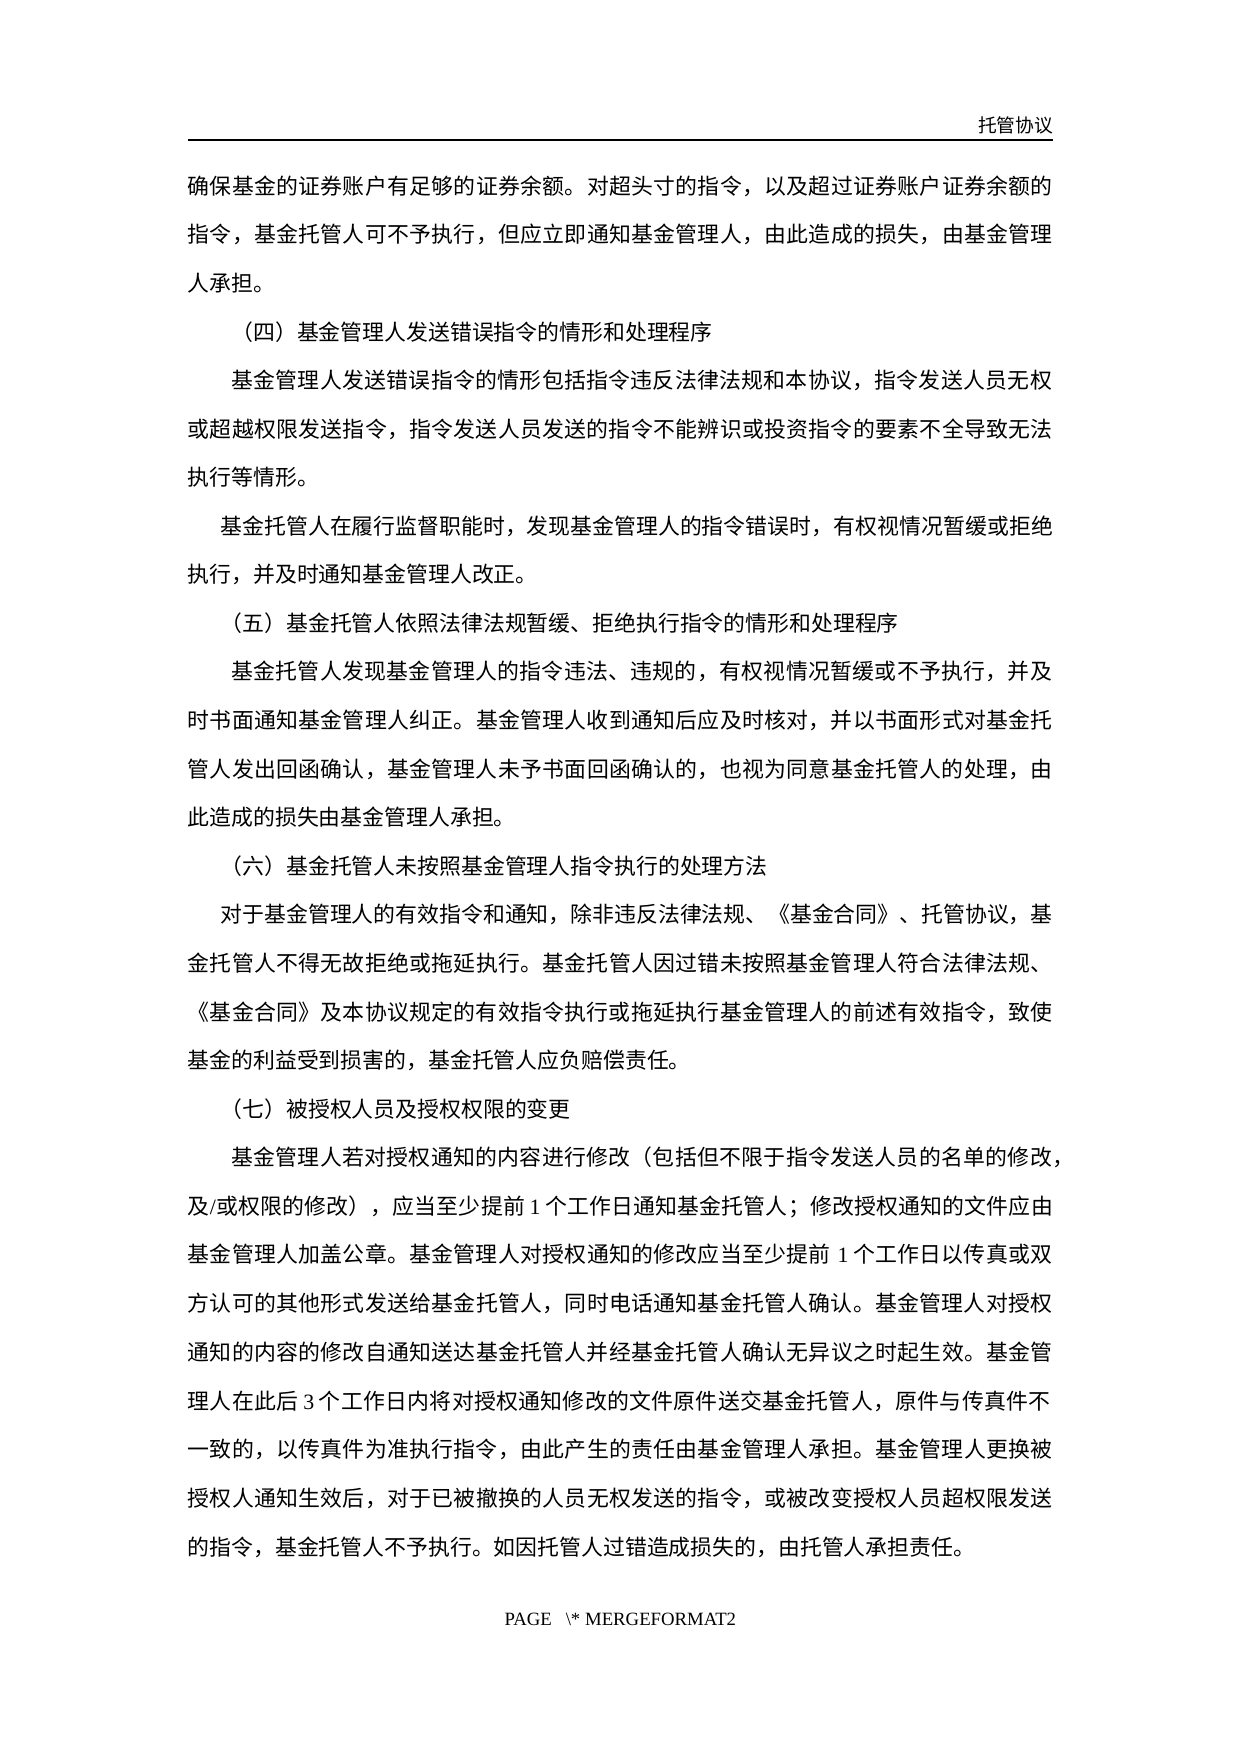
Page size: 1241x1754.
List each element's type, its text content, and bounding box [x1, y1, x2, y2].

text 基金托管人发现基金管理人的指令违法、违规的，有权视情况暂缓或不予执行，并及时书面通知基金管理人纠正。基金管理人收到通知后应及时核对，并以书面形式对基金托管人发出回函确认，基金管理人未予书面回函确认的，也视为同意基金托管人的处理，由此造成的损失由基金管理人承担。 [187, 654, 1053, 832]
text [187, 168, 1053, 298]
text （六）基金托管人未按照基金管理人指令执行的处理方法 [187, 848, 1053, 881]
text （四）基金管理人发送错误指令的情形和处理程序 [187, 314, 1053, 347]
text （五）基金托管人依照法律法规暂缓、拒绝执行指令的情形和处理程序 [187, 605, 1053, 638]
text 基金管理人发送错误指令的情形包括指令违反法律法规和本协议，指令发送人员无权或超越权限发送指令，指令发送人员发送的指令不能辨识或投资指令的要素不全导致无法执行等情形。 [187, 362, 1053, 492]
text 基金托管人在履行监督职能时，发现基金管理人的指令错误时，有权视情况暂缓或拒绝执行，并及时通知基金管理人改正。 [187, 508, 1053, 589]
text 对于基金管理人的有效指令和通知，除非违反法律法规、《基金合同》、托管协议，基金托管人不得无故拒绝或拖延执行。基金托管人因过错未按照基金管理人符合法律法规、《基金合同》及本协议规定的有效指令执行或拖延执行基金管理人的前述有效指令，致使基金的利益受到损害的，基金托管人应负赔偿责任。 [187, 897, 1053, 1075]
text （七）被授权人员及授权权限的变更 [187, 1091, 1053, 1124]
text 基金管理人若对授权通知的内容进行修改（包括但不限于指令发送人员的名单的修改，及/或权限的修改），应当至少提前1个工作日通知基金托管人；修改授权通知的文件应由基金管理人加盖公章。基金管理人对授权通知的修改应当至少提前1个工作日以传真或双方认可的其他形式发送给基金托管人，同时电话通知基金托管人确认。基金管理人对授权通知的内容的修改自通知送达基金托管人并经基金托管人确认无异议之时起生效。基金管理人在此后3个工作日内将对授权通知修改的文件原件送交基金托管人，原件与传真件不一致的，以传真件为准执行指令，由此产生的责任由基金管理人承担。基金管理人更换被授权人通知生效后，对于已被撤换的人员无权发送的指令，或被改变授权人员超权限发送的指令，基金托管人不予执行。如因托管人过错造成损失的，由托管人承担责任。 [187, 1139, 1053, 1562]
